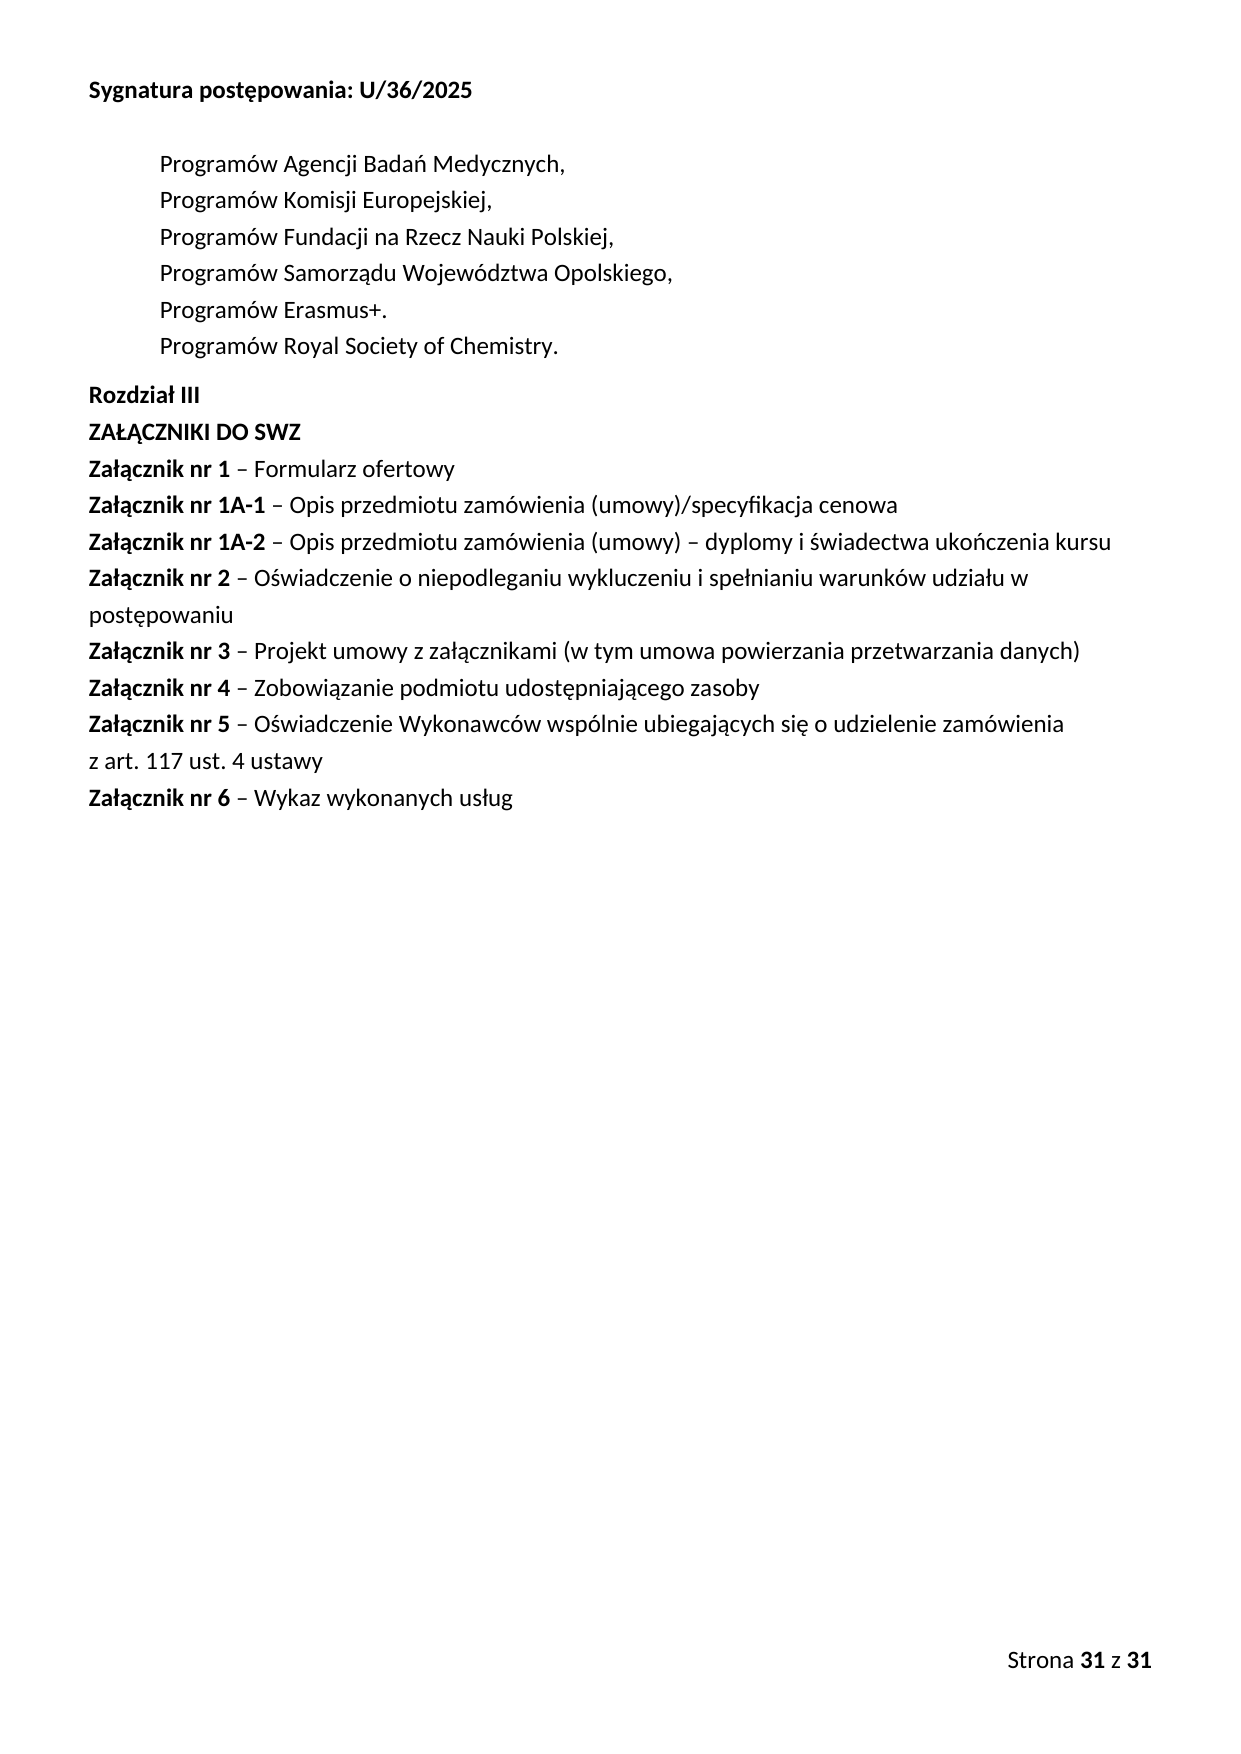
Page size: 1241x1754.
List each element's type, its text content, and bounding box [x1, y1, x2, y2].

text ZAŁĄCZNIKI DO SWZ [89, 416, 1152, 447]
list Programów Samorządu Województwa Opolskiego, [159, 257, 1152, 288]
list Programów Fundacji na Rzecz Nauki Polskiej, [159, 221, 1152, 251]
text Załącznik nr 6 – Wykaz wykonanych usług [89, 782, 1152, 812]
text Załącznik nr 1A-2 – Opis przedmiotu zamówienia (umowy) – dyplomy i świadectwa ukończenia kursu [89, 526, 1152, 556]
list Programów Komisji Europejskiej, [159, 184, 1152, 215]
text Załącznik nr 5 – Oświadczenie Wykonawców wspólnie ubiegających się o udzielenie zamówienia z art. 117 ust. 4 ustawy [89, 709, 1152, 776]
text Załącznik nr 2 – Oświadczenie o niepodleganiu wykluczeniu i spełnianiu warunków udziału w postępowaniu [89, 562, 1152, 629]
list Programów Royal Society of Chemistry. [159, 331, 1152, 361]
text Załącznik nr 3 – Projekt umowy z załącznikami (w tym umowa powierzania przetwarzania danych) [89, 636, 1152, 666]
text Rozdział III [89, 379, 1152, 410]
list Programów Agencji Badań Medycznych, [159, 148, 1152, 178]
text Załącznik nr 1A-1 – Opis przedmiotu zamówienia (umowy)/specyfikacja cenowa [89, 489, 1152, 520]
list Programów Erasmus+. [159, 294, 1152, 324]
text Załącznik nr 1 – Formularz ofertowy [89, 453, 1152, 483]
text Załącznik nr 4 – Zobowiązanie podmiotu udostępniającego zasoby [89, 672, 1152, 703]
